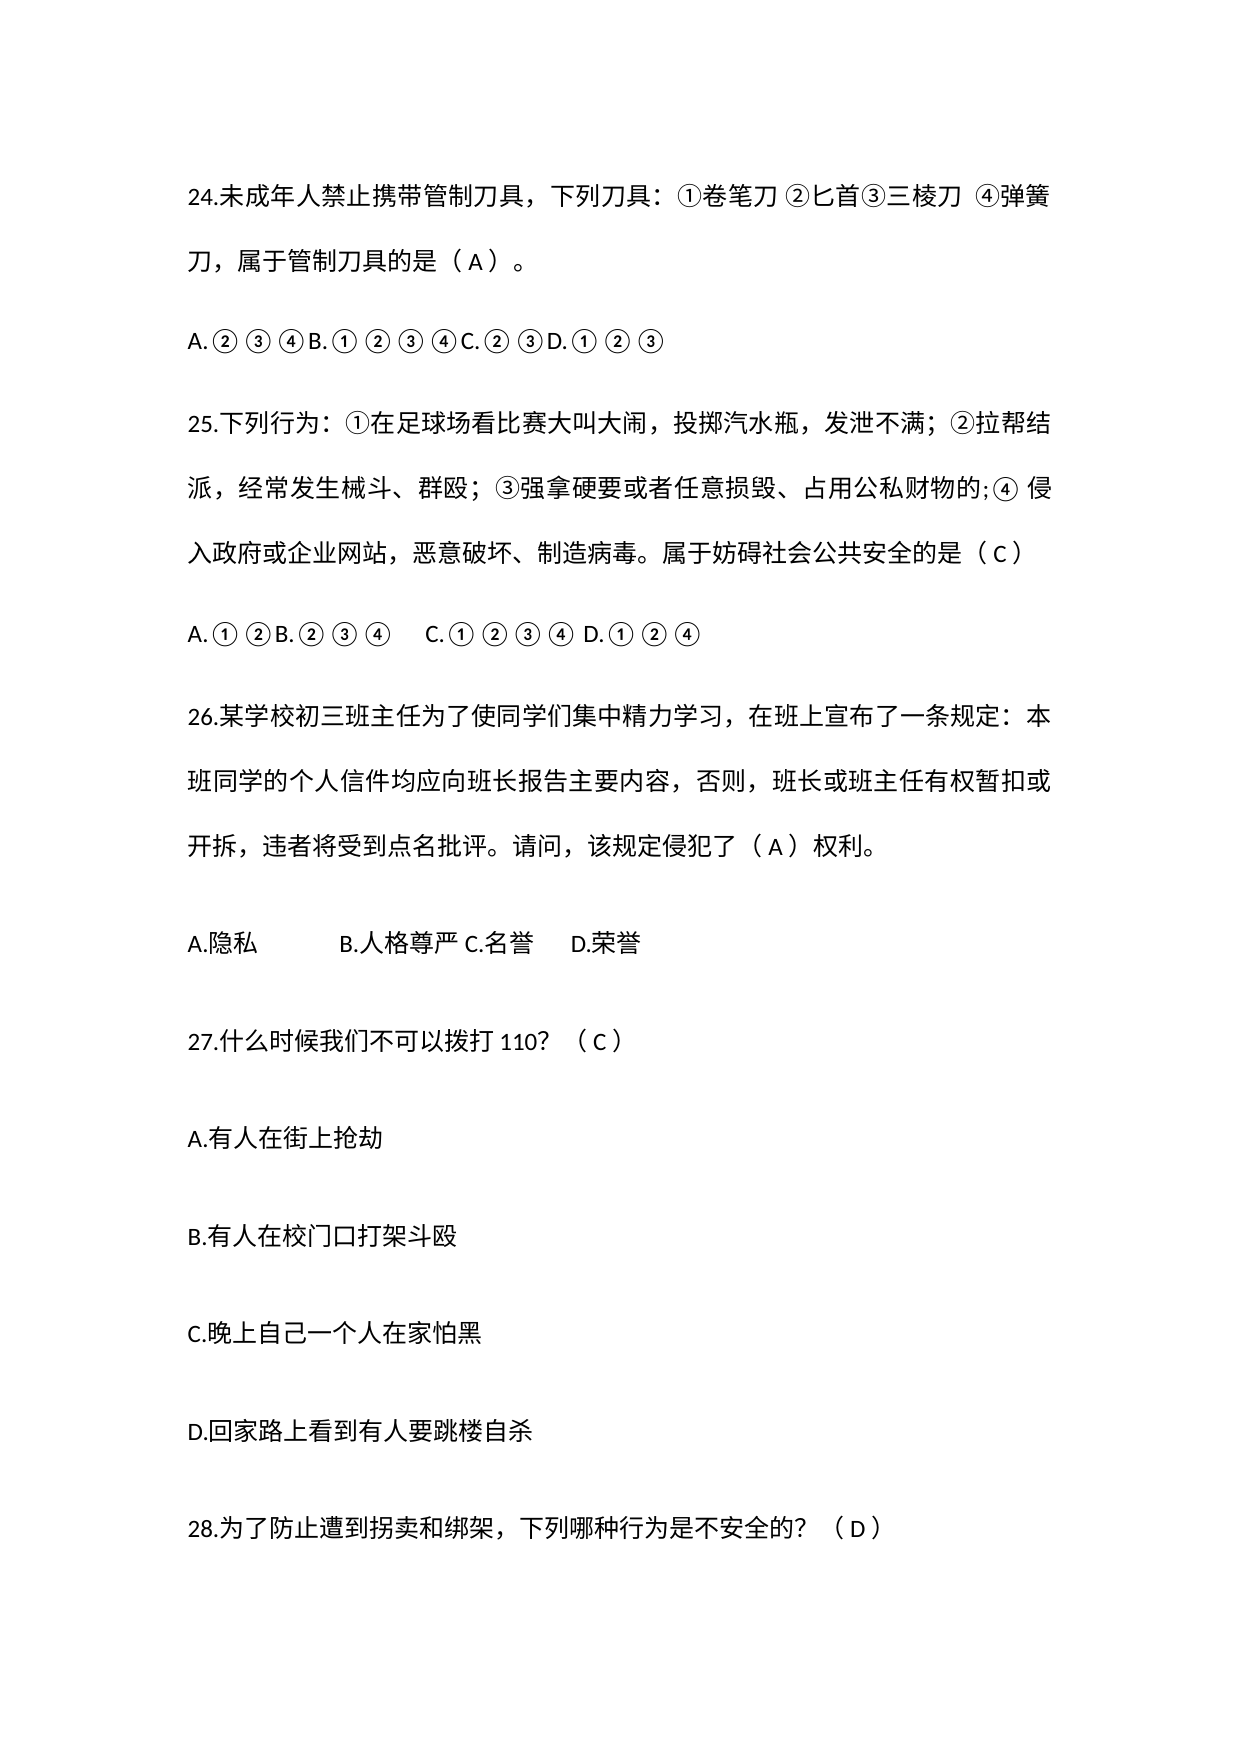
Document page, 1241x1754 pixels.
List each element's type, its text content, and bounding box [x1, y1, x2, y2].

text C.晚上自己一个人在家怕黑 [187, 1299, 1053, 1364]
text A.有人在街上抢劫 [187, 1104, 1053, 1169]
text D.回家路上看到有人要跳楼自杀 [187, 1397, 1053, 1462]
text A.①②B.②③④ C.①②③④ D.①②④ [187, 617, 1053, 649]
text 27.什么时候我们不可以拨打110？（ C ） [187, 1007, 1053, 1072]
text B.有人在校门口打架斗殴 [187, 1202, 1053, 1267]
text 24.未成年人禁止携带管制刀具，下列刀具：①卷笔刀 ②匕首③三棱刀 ④弹簧刀，属于管制刀具的是（ A ）。 [187, 162, 1053, 292]
text A.②③④B.①②③④C.②③D.①②③ [187, 324, 1053, 357]
text 28.为了防止遭到拐卖和绑架，下列哪种行为是不安全的？（ D ） [187, 1494, 1053, 1559]
text A.隐私 B.人格尊严 C.名誉 D.荣誉 [187, 909, 1053, 974]
text 26.某学校初三班主任为了使同学们集中精力学习，在班上宣布了一条规定：本班同学的个人信件均应向班长报告主要内容，否则，班长或班主任有权暂扣或开拆，违者将受到点名批评。请问，该规定侵犯了（ A ）权利。 [187, 682, 1053, 877]
text 25.下列行为：①在足球场看比赛大叫大闹，投掷汽水瓶，发泄不满；②拉帮结派，经常发生械斗、群殴；③强拿硬要或者任意损毁、占用公私财物的;④侵入政府或企业网站，恶意破坏、制造病毒。属于妨碍社会公共安全的是（ C ） [187, 389, 1053, 584]
